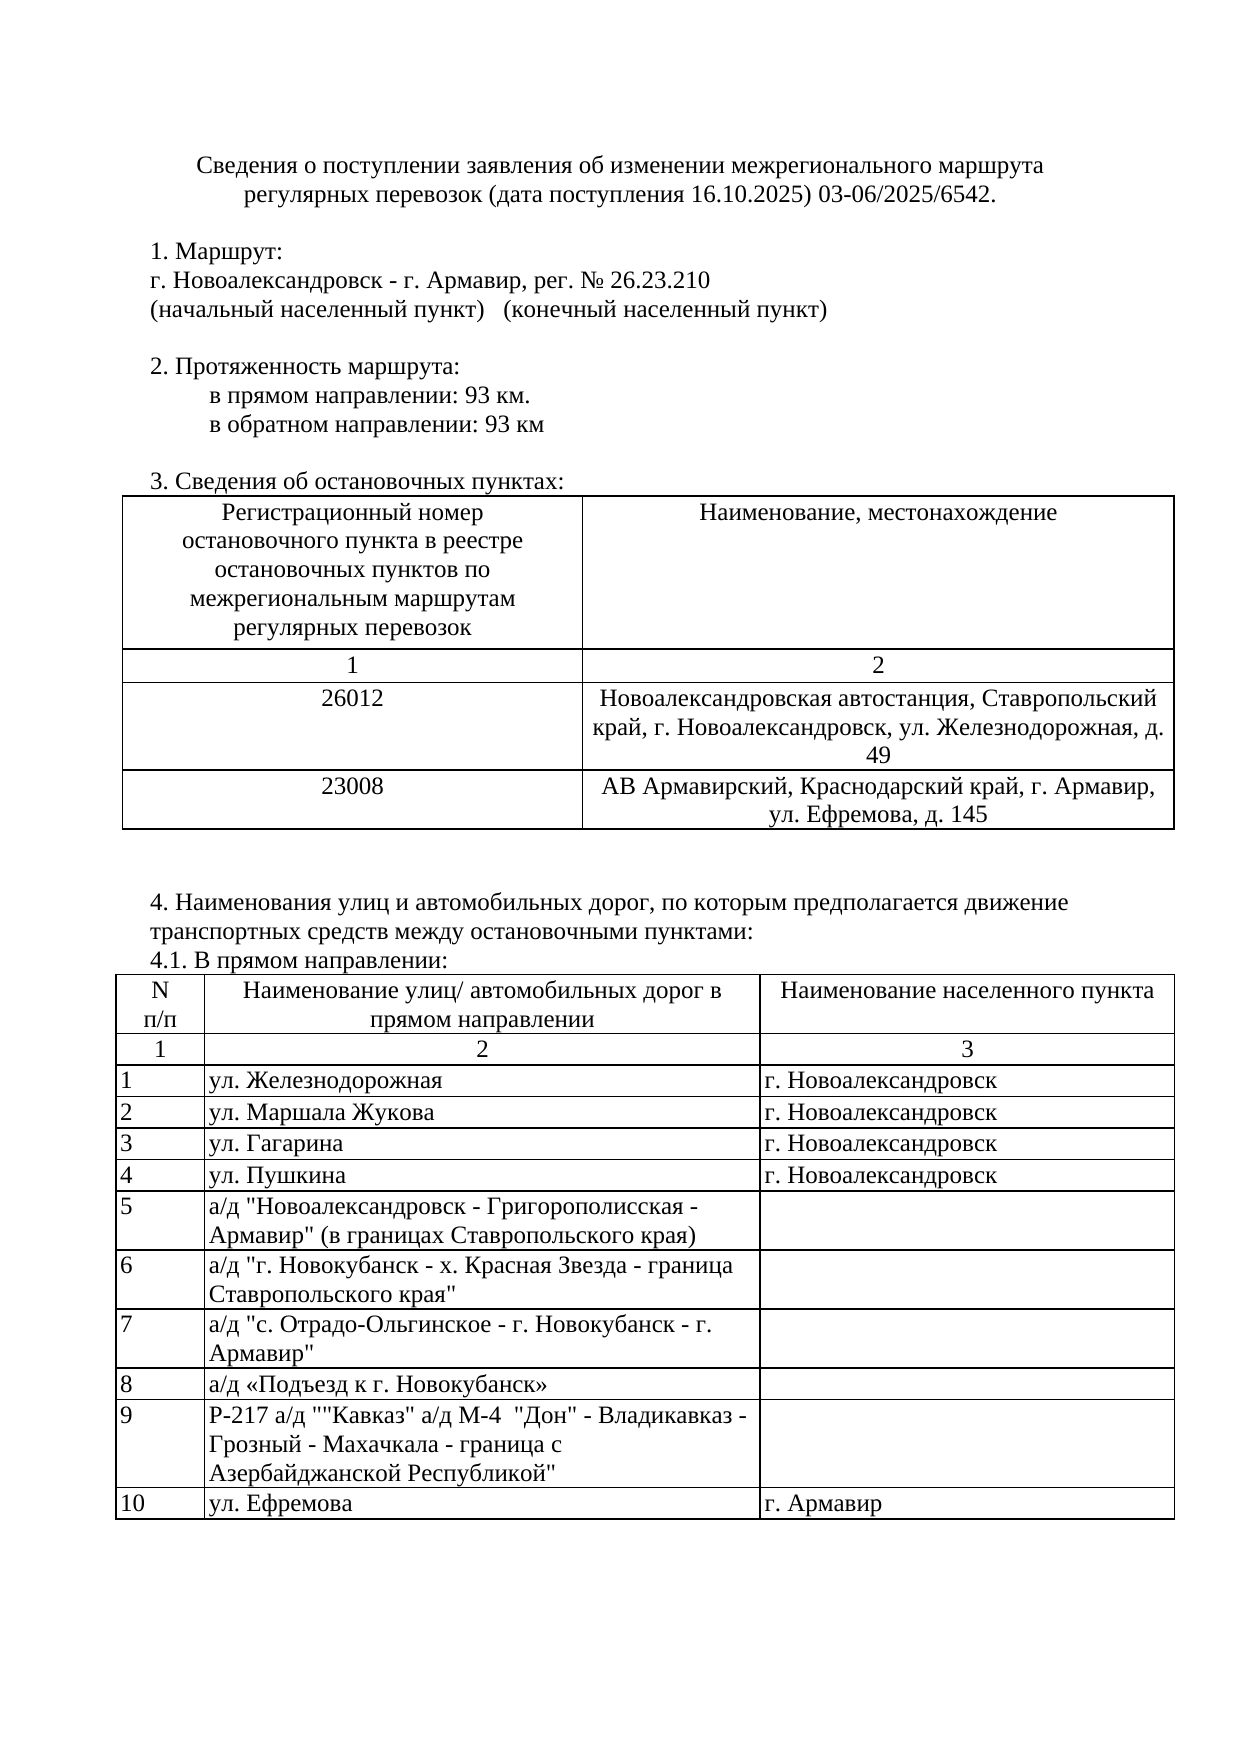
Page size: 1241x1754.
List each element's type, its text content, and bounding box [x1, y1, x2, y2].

table_header Регистрационный номер остановочного пункта в реестре остановочных пунктов по межрегиональным маршрутам регулярных перевозок [123, 497, 582, 648]
table_cell [761, 1400, 1174, 1486]
table_cell 4 [117, 1160, 204, 1190]
table_cell ул. Пушкина [205, 1160, 759, 1190]
table_cell 1 [117, 1066, 204, 1096]
table_cell ул. Маршала Жукова [205, 1097, 759, 1127]
table_cell [761, 1192, 1174, 1249]
table_cell г. Новоалександровск [761, 1066, 1174, 1096]
text 4.1. В прямом направлении: [150, 945, 1090, 973]
table_cell ул. Гагарина [205, 1129, 759, 1158]
text 4. Наименования улиц и автомобильных дорог, по которым предполагается движение транспортных средств между остановочными пунктами: [150, 887, 1090, 945]
table_cell 2 [583, 650, 1173, 681]
text (начальный населенный пункт) (конечный населенный пункт) [150, 294, 1090, 322]
table_cell [761, 1251, 1174, 1308]
text 1. Маршрут: [150, 236, 1090, 265]
text 3. Сведения об остановочных пунктах: [150, 466, 1090, 495]
table_cell 5 [117, 1192, 204, 1249]
table_cell 23008 [123, 771, 582, 828]
table_cell [761, 1369, 1174, 1398]
table_cell а/д "Новоалександровск - Григорополисская - Армавир" (в границах Ставропольского края) [205, 1192, 759, 1249]
table_cell 10 [117, 1488, 204, 1518]
table_cell 6 [117, 1251, 204, 1308]
table_header N п/п [117, 975, 204, 1033]
table_cell г. Новоалександровск [761, 1129, 1174, 1158]
table_cell г. Новоалександровск [761, 1160, 1174, 1190]
table_cell 9 [117, 1400, 204, 1486]
table_header Наименование улиц/ автомобильных дорог в прямом направлении [205, 975, 759, 1033]
table_cell 2 [117, 1097, 204, 1127]
table_cell ул. Ефремова [205, 1488, 759, 1518]
table_cell Новоалександровская автостанция, Ставропольский край, г. Новоалександровск, ул. Железнодорожная, д. 49 [583, 683, 1173, 769]
text Сведения о поступлении заявления об изменении межрегионального маршрута регулярных перевозок (дата поступления 16.10.2025) 03-06/2025/6542. [150, 150, 1090, 207]
table_cell 8 [117, 1369, 204, 1398]
table_cell ул. Железнодорожная [205, 1066, 759, 1096]
table_cell 26012 [123, 683, 582, 769]
table_cell АВ Армавирский, Краснодарский край, г. Армавир, ул. Ефремова, д. 145 [583, 771, 1173, 828]
text в обратном направлении: 93 км [150, 409, 1090, 437]
table_cell г. Армавир [761, 1488, 1174, 1518]
table_cell а/д «Подъезд к г. Новокубанск» [205, 1369, 759, 1398]
table_cell Р-217 а/д ""Кавказ" а/д М-4 "Дон" - Владикавказ - Грозный - Махачкала - граница с Азербайджанской Республикой" [205, 1400, 759, 1486]
table_cell [761, 1310, 1174, 1367]
text в прямом направлении: 93 км. [150, 380, 1090, 409]
table_cell 3 [761, 1034, 1174, 1064]
text 2. Протяженность маршрута: [150, 351, 1090, 380]
table_cell а/д "с. Отрадо-Ольгинское - г. Новокубанск - г. Армавир" [205, 1310, 759, 1367]
table_cell 1 [123, 650, 582, 681]
table_cell 1 [117, 1034, 204, 1064]
table_cell а/д "г. Новокубанск - х. Красная Звезда - граница Ставропольского края" [205, 1251, 759, 1308]
table_cell 3 [117, 1129, 204, 1158]
table_cell г. Новоалександровск [761, 1097, 1174, 1127]
table_cell 2 [205, 1034, 759, 1064]
table_header Наименование населенного пункта [761, 975, 1174, 1033]
table_header Наименование, местонахождение [583, 497, 1173, 648]
table_cell 7 [117, 1310, 204, 1367]
text г. Новоалександровск - г. Армавир, рег. № 26.23.210 [150, 265, 1090, 294]
